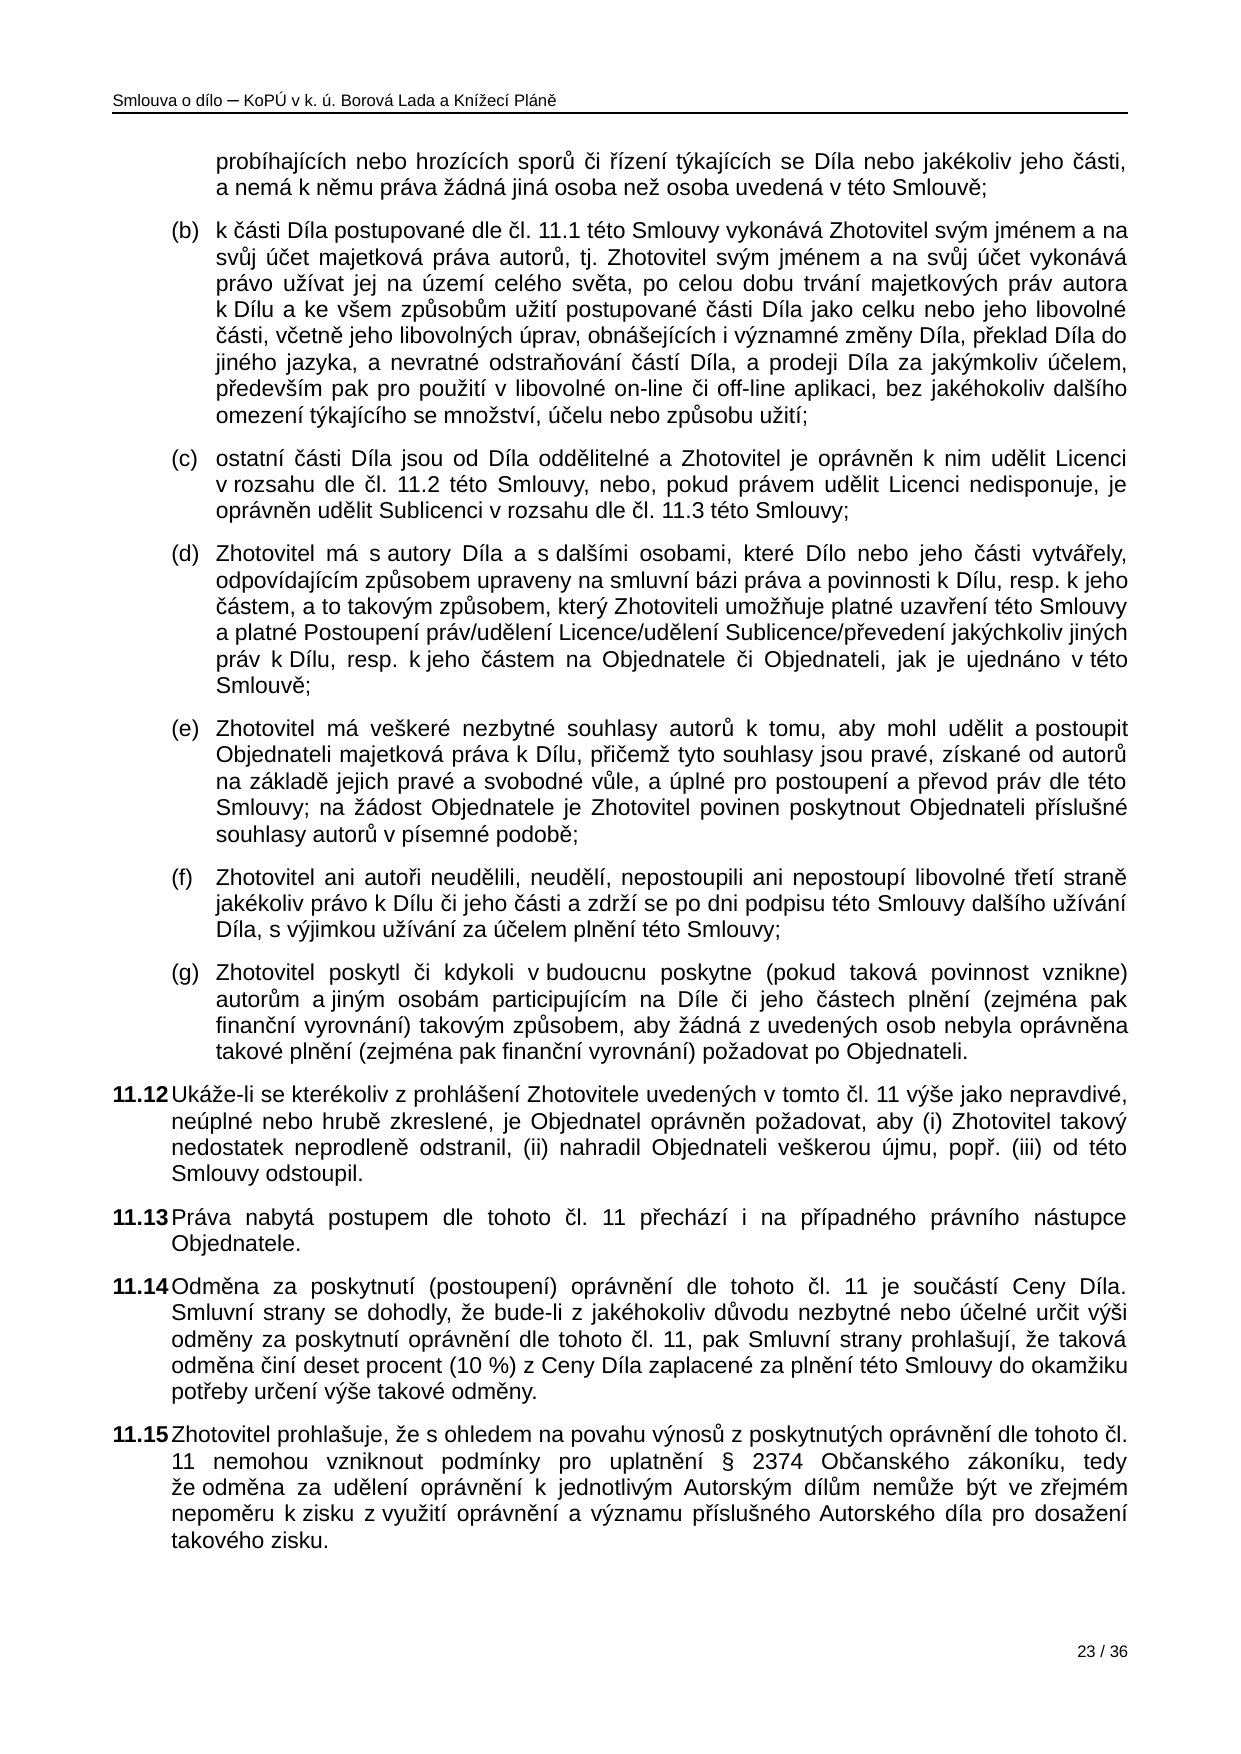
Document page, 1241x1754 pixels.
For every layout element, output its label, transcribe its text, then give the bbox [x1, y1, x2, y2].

text Zhotovitel prohlašuje, že s ohledem na povahu výnosů z poskytnutých oprávnění dle tohoto čl. 11 nemohou vzniknout podmínky pro uplatnění § 2374 Občanského zákoníku, tedy že odměna za udělení oprávnění k jednotlivým Autorským dílům nemůže být ve zřejmém nepoměru k zisku z využití oprávnění a významu příslušného Autorského díla pro dosažení takového zisku. [112, 1421, 1128, 1553]
text Zhotovitel poskytl či kdykoli v budoucnu poskytne (pokud taková povinnost vznikne) autorům a jiným osobám participujícím na Díle či jeho částech plnění (zejména pak finanční vyrovnání) takovým způsobem, aby žádná z uvedených osob nebyla oprávněna takové plnění (zejména pak finanční vyrovnání) požadovat po Objednateli. [171, 959, 1128, 1065]
text ostatní části Díla jsou od Díla oddělitelné a Zhotovitel je oprávněn k nim udělit Licenci v rozsahu dle čl. 11.2 této Smlouvy, nebo, pokud právem udělit Licenci nedisponuje, je oprávněn udělit Sublicenci v rozsahu dle čl. 11.3 této Smlouvy; [171, 444, 1128, 524]
text Ukáže-li se kterékoliv z prohlášení Zhotovitele uvedených v tomto čl. 11 výše jako nepravdivé, neúplné nebo hrubě zkreslené, je Objednatel oprávněn požadovat, aby (i) Zhotovitel takový nedostatek neprodleně odstranil, (ii) nahradil Objednateli veškerou újmu, popř. (iii) od této Smlouvy odstoupil. [112, 1081, 1128, 1187]
text Zhotovitel má veškeré nezbytné souhlasy autorů k tomu, aby mohl udělit a postoupit Objednateli majetková práva k Dílu, přičemž tyto souhlasy jsou pravé, získané od autorů na základě jejich pravé a svobodné vůle, a úplné pro postoupení a převod práv dle této Smlouvy; na žádost Objednatele je Zhotovitel povinen poskytnout Objednateli příslušné souhlasy autorů v písemné podobě; [171, 715, 1128, 847]
text Zhotovitel má s autory Díla a s dalšími osobami, které Dílo nebo jeho části vytvářely, odpovídajícím způsobem upraveny na smluvní bázi práva a povinnosti k Dílu, resp. k jeho částem, a to takovým způsobem, který Zhotoviteli umožňuje platné uzavření této Smlouvy a platné Postoupení práv/udělení Licence/udělení Sublicence/převedení jakýchkoliv jiných práv k Dílu, resp. k jeho částem na Objednatele či Objednateli, jak je ujednáno v této Smlouvě; [171, 540, 1128, 698]
text Práva nabytá postupem dle tohoto čl. 11 přechází i na případného právního nástupce Objednatele. [112, 1203, 1128, 1256]
text k části Díla postupované dle čl. 11.1 této Smlouvy vykonává Zhotovitel svým jménem a na svůj účet majetková práva autorů, tj. Zhotovitel svým jménem a na svůj účet vykonává právo užívat jej na území celého světa, po celou dobu trvání majetkových práv autora k Dílu a ke všem způsobům užití postupované části Díla jako celku nebo jeho libovolné části, včetně jeho libovolných úprav, obnášejících i významné změny Díla, překlad Díla do jiného jazyka, a nevratné odstraňování částí Díla, a prodeji Díla za jakýmkoliv účelem, především pak pro použití v libovolné on-line či off-line aplikaci, bez jakéhokoliv dalšího omezení týkajícího se množství, účelu nebo způsobu užití; [171, 217, 1128, 428]
text Odměna za poskytnutí (postoupení) oprávnění dle tohoto čl. 11 je součástí Ceny Díla. Smluvní strany se dohodly, že bude-li z jakéhokoliv důvodu nezbytné nebo účelné určit výši odměny za poskytnutí oprávnění dle tohoto čl. 11, pak Smluvní strany prohlašují, že taková odměna činí deset procent (10 %) z Ceny Díla zaplacené za plnění této Smlouvy do okamžiku potřeby určení výše takové odměny. [112, 1273, 1128, 1404]
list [171, 148, 1128, 200]
text Zhotovitel ani autoři neudělili, neudělí, nepostoupili ani nepostoupí libovolné třetí straně jakékoliv právo k Dílu či jeho části a zdrží se po dni podpisu této Smlouvy dalšího užívání Díla, s výjimkou užívání za účelem plnění této Smlouvy; [171, 863, 1128, 943]
